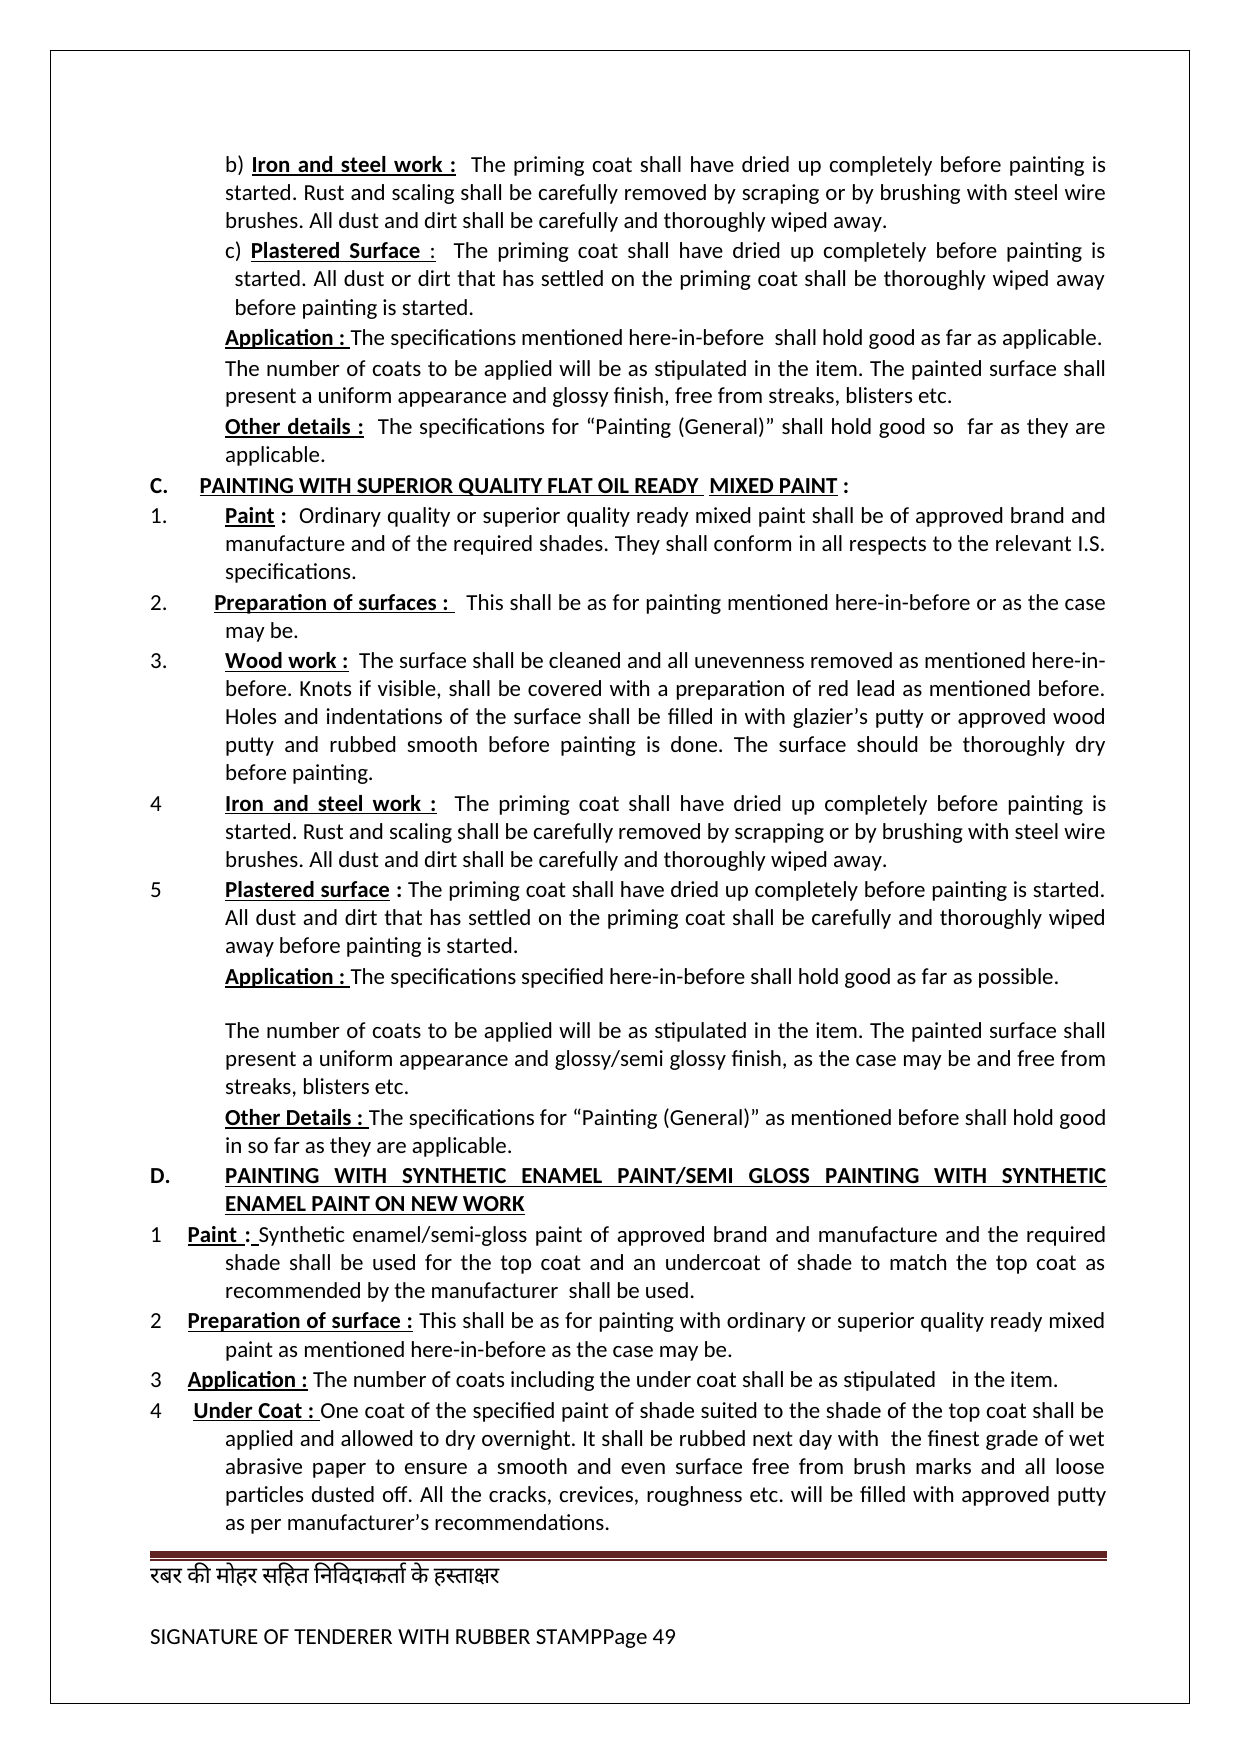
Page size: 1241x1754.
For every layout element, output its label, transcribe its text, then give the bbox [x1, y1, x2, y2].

text The number of coats to be applied will be as stipulated in the item. The painted surface shall present a uniform appearance and glossy finish, free from streaks, blisters etc. [225, 354, 1107, 410]
text Other details : The specifications for “Painting (General)” shall hold good so far as they are applicable. [225, 412, 1107, 468]
text D. PAINTING WITH SYNTHETIC ENAMEL PAINT/SEMI GLOSS PAINTING WITH SYNTHETIC ENAMEL PAINT ON NEW WORK [150, 1162, 1107, 1218]
list Under Coat : One coat of the specified paint of shade suited to the shade of the top coat shall be applied and allowed to dry overnight. It shall be rubbed next day with the finest grade of wet abrasive paper to ensure a smooth and even surface free from brush marks and all loose particles dusted off. All the cracks, crevices, roughness etc. will be filled with approved putty as per manufacturer’s recommendations. [150, 1396, 1107, 1536]
list Preparation of surface : This shall be as for painting with ordinary or superior quality ready mixed paint as mentioned here-in-before as the case may be. [150, 1307, 1107, 1363]
text C. PAINTING WITH SUPERIOR QUALITY FLAT OIL READY MIXED PAINT : [150, 471, 1107, 499]
text c) Plastered Surface : The priming coat shall have dried up completely before painting is started. All dust or dirt that has settled on the priming coat shall be thoroughly wiped away before painting is started. [225, 237, 1107, 321]
text 2. Preparation of surfaces : This shall be as for painting mentioned here-in-before or as the case may be. [150, 588, 1107, 644]
text 4 Iron and steel work : The priming coat shall have dried up completely before painting is started. Rust and scaling shall be carefully removed by scrapping or by brushing with steel wire brushes. All dust and dirt shall be carefully and thoroughly wiped away. [150, 789, 1107, 873]
text The number of coats to be applied will be as stipulated in the item. The painted surface shall present a uniform appearance and glossy/semi glossy finish, as the case may be and free from streaks, blisters etc. [150, 1016, 1107, 1101]
text 5 Plastered surface : The priming coat shall have dried up completely before painting is started. All dust and dirt that has settled on the priming coat shall be carefully and thoroughly wiped away before painting is started. [150, 876, 1107, 959]
text Application : The specifications specified here-in-before shall hold good as far as possible. [225, 962, 1107, 990]
text 1. Paint : Ordinary quality or superior quality ready mixed paint shall be of approved brand and manufacture and of the required shades. They shall conform in all respects to the relevant I.S. specifications. [150, 501, 1107, 585]
text Other Details : The specifications for “Painting (General)” as mentioned before shall hold good in so far as they are applicable. [225, 1103, 1107, 1159]
text Application : The specifications mentioned here-in-before shall hold good as far as applicable. [225, 323, 1107, 351]
list Paint : Synthetic enamel/semi-gloss paint of approved brand and manufacture and the required shade shall be used for the top coat and an undercoat of shade to match the top coat as recommended by the manufacturer shall be used. [150, 1220, 1107, 1304]
text 3. Wood work : The surface shall be cleaned and all unevenness removed as mentioned here-in-before. Knots if visible, shall be covered with a preparation of red lead as mentioned before. Holes and indentations of the surface shall be filled in with glazier’s putty or approved wood putty and rubbed smooth before painting is done. The surface should be thoroughly dry before painting. [150, 646, 1107, 786]
list Application : The number of coats including the under coat shall be as stipulated in the item. [150, 1365, 1107, 1393]
text b) Iron and steel work : The priming coat shall have dried up completely before painting is started. Rust and scaling shall be carefully removed by scraping or by brushing with steel wire brushes. All dust and dirt shall be carefully and thoroughly wiped away. [225, 150, 1107, 234]
